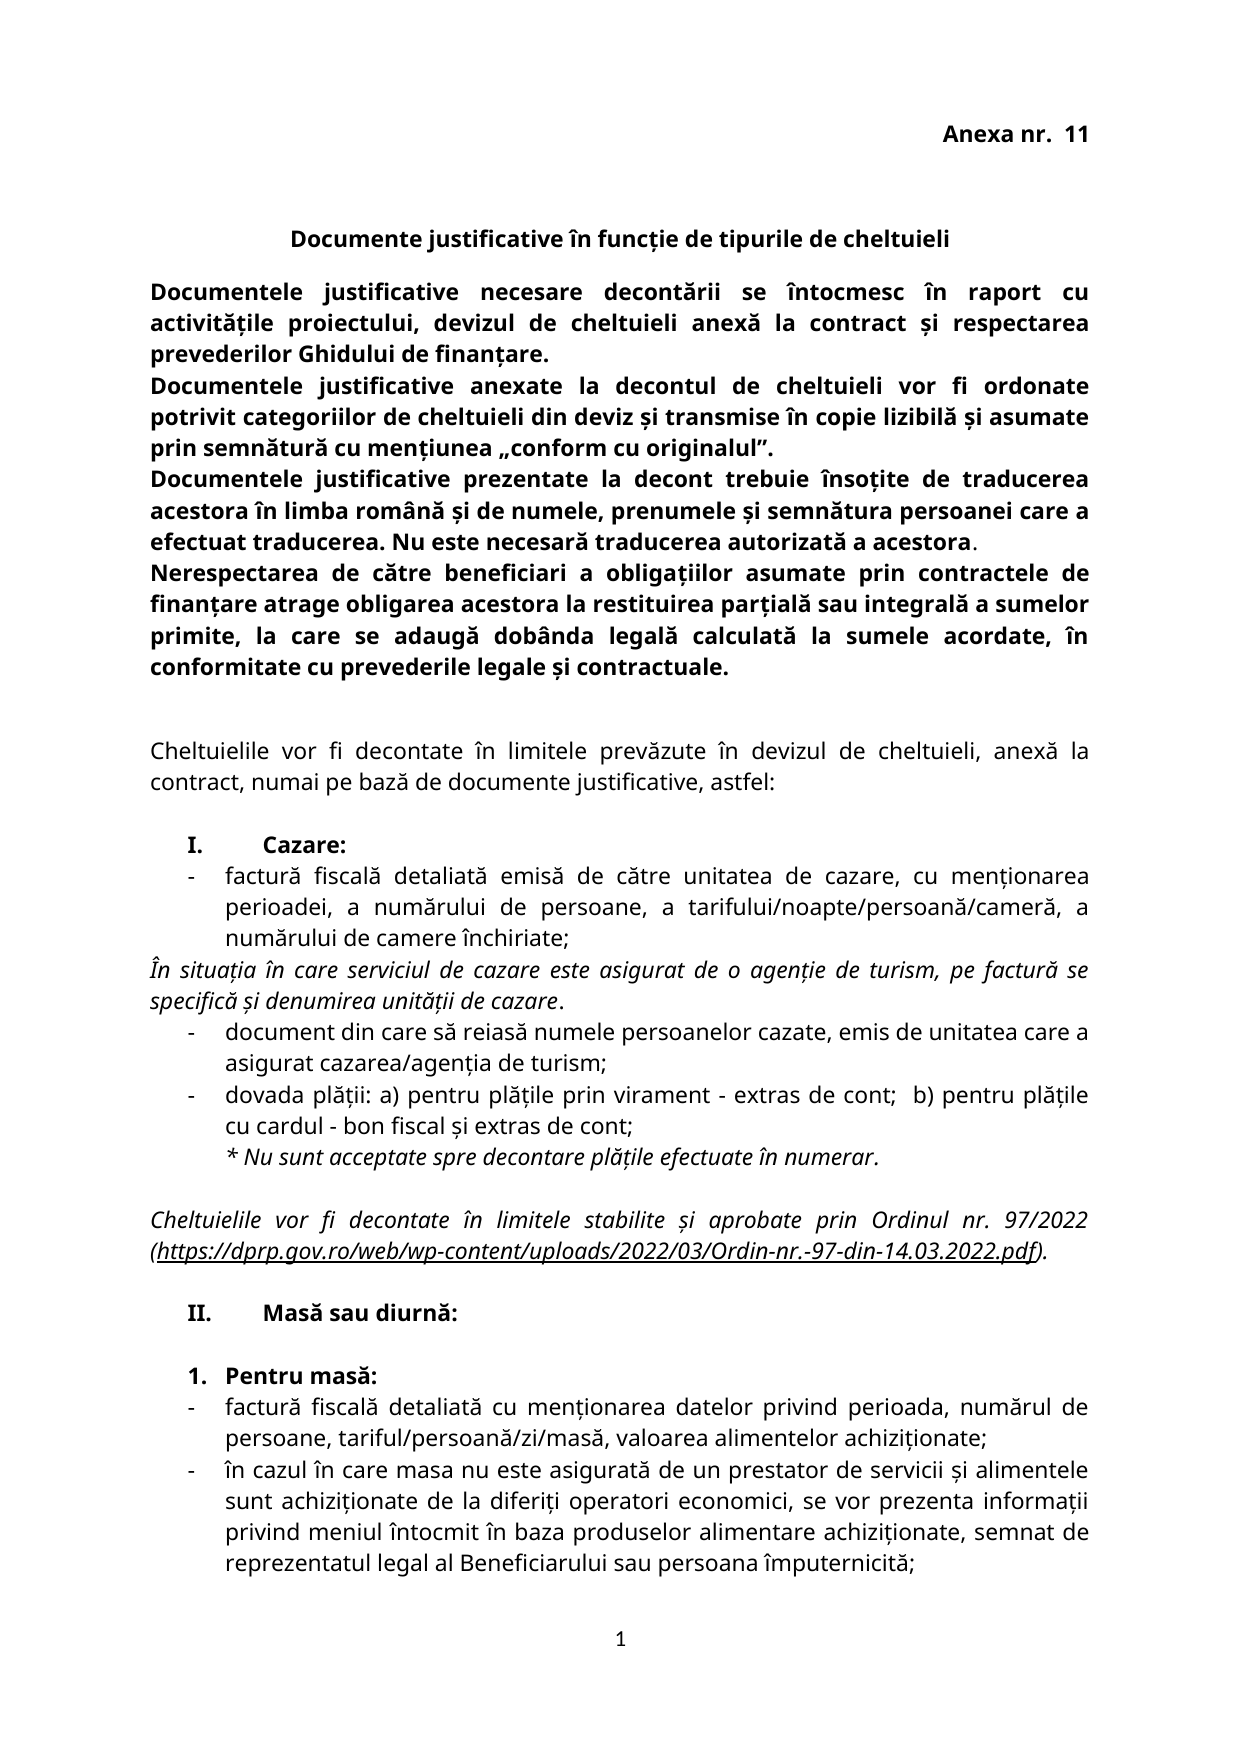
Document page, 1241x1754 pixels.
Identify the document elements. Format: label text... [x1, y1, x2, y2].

list document din care să reiasă numele persoanelor cazate, emis de unitatea care a asigurat cazarea/agenția de turism; [187, 1016, 1090, 1078]
list Pentru masă: [187, 1360, 1090, 1391]
list factură fiscală detaliată cu menționarea datelor privind perioada, numărul de persoane, tariful/persoană/zi/masă, valoarea alimentelor achiziționate; [187, 1391, 1090, 1453]
text Documente justificative în funcţie de tipurile de cheltuieli [150, 223, 1090, 254]
text Documentele justificative anexate la decontul de cheltuieli vor fi ordonate potrivit categoriilor de cheltuieli din deviz și transmise în copie lizibilă și asumate prin semnătură cu mențiunea „conform cu originalul”. [150, 370, 1090, 463]
list factură fiscală detaliată emisă de către unitatea de cazare, cu menționarea perioadei, a numărului de persoane, a tarifului/noapte/persoană/cameră, a numărului de camere închiriate; [187, 860, 1090, 953]
text Anexa nr. 11 [150, 118, 1090, 149]
text Documentele justificative necesare decontării se întocmesc în raport cu activitățile proiectului, devizul de cheltuieli anexă la contract și respectarea prevederilor Ghidului de finanțare. [150, 276, 1090, 370]
list Cazare: [187, 828, 1090, 860]
list dovada plății: a) pentru plățile prin virament - extras de cont; b) pentru plățile cu cardul - bon fiscal și extras de cont; [187, 1078, 1090, 1141]
list în cazul în care masa nu este asigurată de un prestator de servicii și alimentele sunt achiziționate de la diferiți operatori economici, se vor prezenta informații privind meniul întocmit în baza produselor alimentare achiziționate, semnat de reprezentatul legal al Beneficiarului sau persoana împuternicită; [187, 1453, 1090, 1578]
text Cheltuielile vor fi decontate în limitele prevăzute în devizul de cheltuieli, anexă la contract, numai pe bază de documente justificative, astfel: [150, 735, 1090, 797]
text Documentele justificative prezentate la decont trebuie însoţite de traducerea acestora în limba română și de numele, prenumele și semnătura persoanei care a efectuat traducerea. Nu este necesară traducerea autorizată a acestora. [150, 463, 1090, 557]
list * Nu sunt acceptate spre decontare plățile efectuate în numerar. [225, 1141, 1090, 1172]
text Nerespectarea de către beneficiari a obligațiilor asumate prin contractele de finanțare atrage obligarea acestora la restituirea parțială sau integrală a sumelor primite, la care se adaugă dobânda legală calculată la sumele acordate, în conformitate cu prevederile legale și contractuale. [150, 557, 1090, 682]
text În situația în care serviciul de cazare este asigurat de o agenție de turism, pe factură se specifică și denumirea unității de cazare. [150, 953, 1090, 1016]
text Cheltuielile vor fi decontate în limitele stabilite și aprobate prin Ordinul nr. 97/2022 (https://dprp.gov.ro/web/wp-content/uploads/2022/03/Ordin-nr.-97-din-14.03.2022.pdf). [150, 1203, 1090, 1266]
list Masă sau diurnă: [187, 1297, 1090, 1328]
